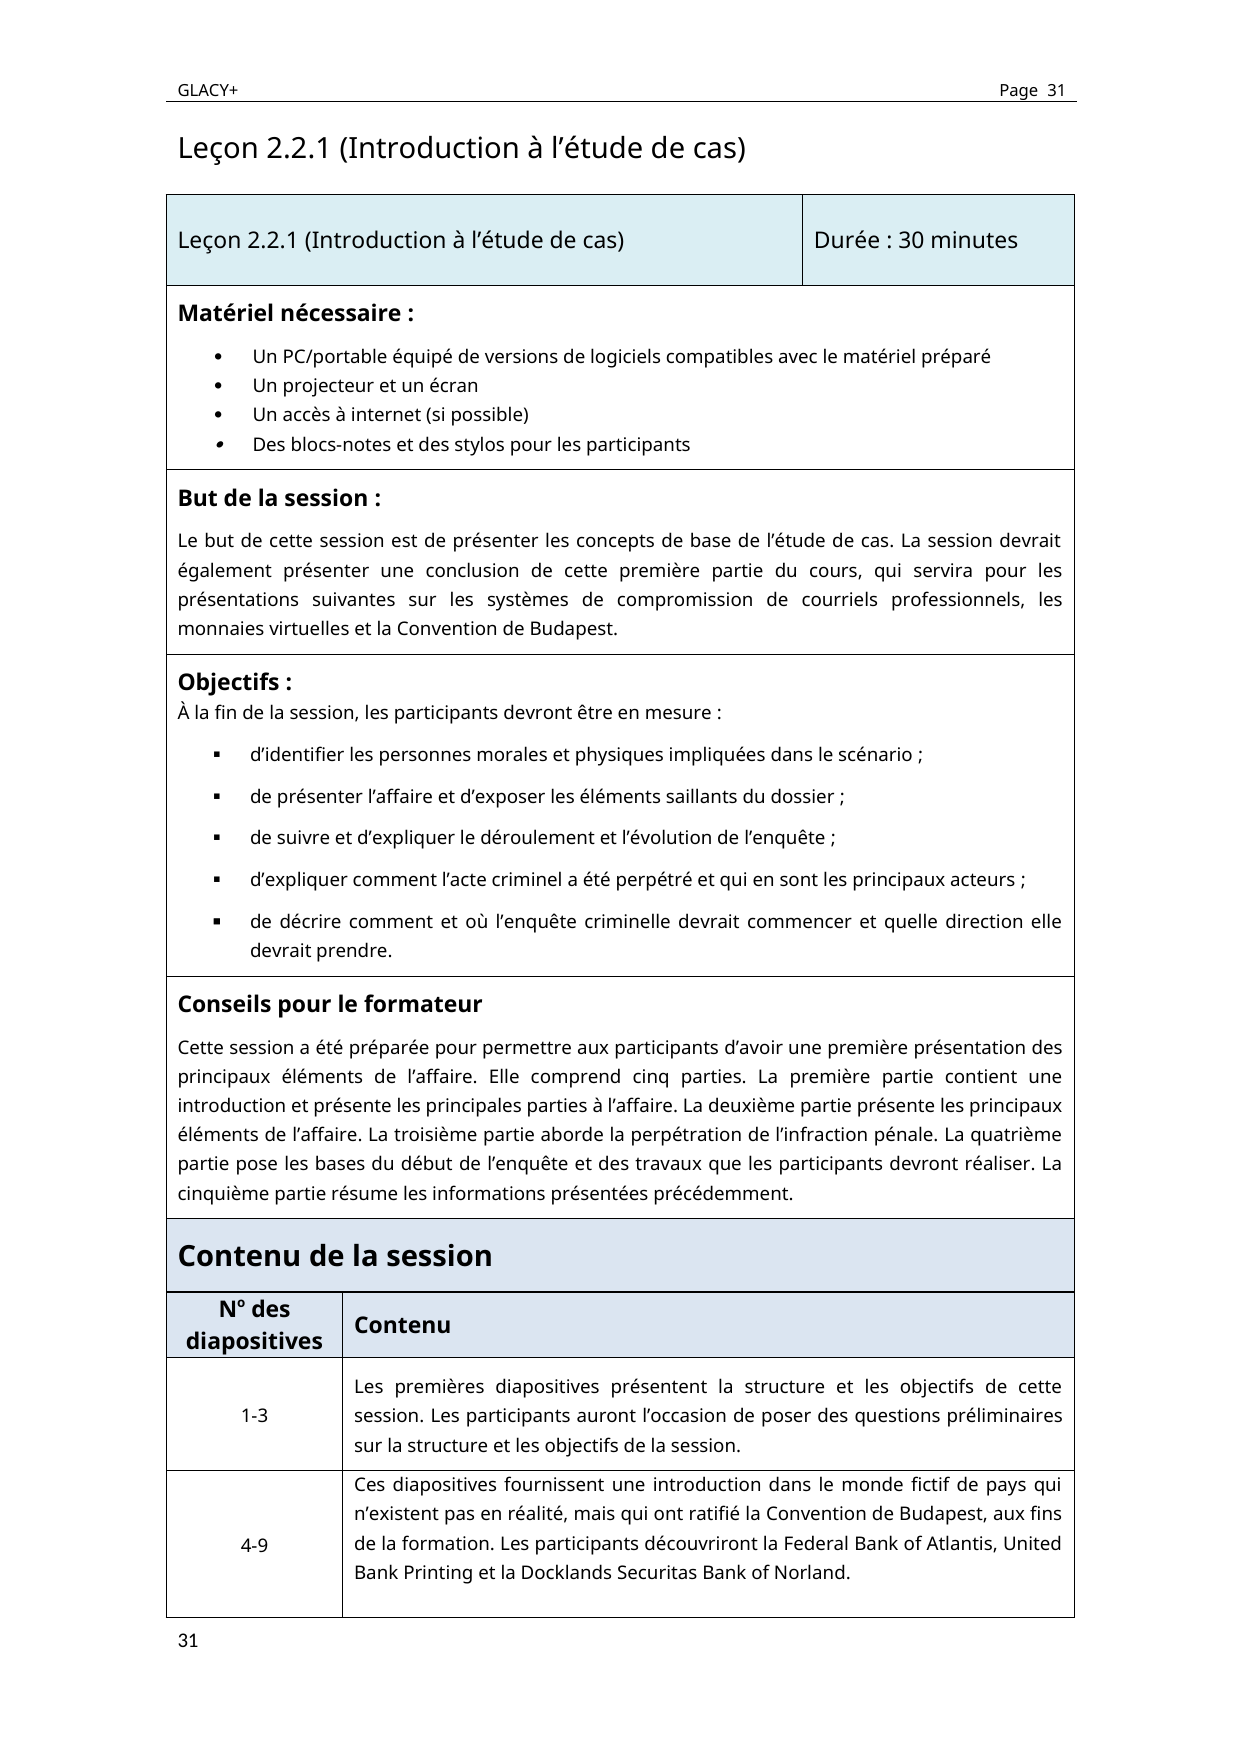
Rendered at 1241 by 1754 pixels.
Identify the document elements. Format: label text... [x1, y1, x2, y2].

table_cell Contenu [343, 1293, 1074, 1357]
table_cell Matériel nécessaire : Un PC/portable équipé de versions de logiciels compatibles avec le matériel préparé Un projecteur et un écran Un accès à internet (si possible) Des blocs-notes et des stylos pour les participants [167, 286, 1074, 469]
table_cell Les premières diapositives présentent la structure et les objectifs de cette session. Les participants auront l’occasion de poser des questions préliminaires sur la structure et les objectifs de la session. [343, 1358, 1074, 1470]
table_cell No des diapositives [167, 1293, 342, 1357]
table_cell Conseils pour le formateur Cette session a été préparée pour permettre aux participants d’avoir une première présentation des principaux éléments de l’affaire. Elle comprend cinq parties. La première partie contient une introduction et présente les principales parties à l’affaire. La deuxième partie présente les principaux éléments de l’affaire. La troisième partie aborde la perpétration de l’infraction pénale. La quatrième partie pose les bases du début de l’enquête et des travaux que les participants devront réaliser. La cinquième partie résume les informations présentées précédemment. [167, 977, 1074, 1218]
table_cell 1-3 [167, 1358, 342, 1470]
table_cell But de la session : Le but de cette session est de présenter les concepts de base de l’étude de cas. La session devrait également présenter une conclusion de cette première partie du cours, qui servira pour les présentations suivantes sur les systèmes de compromission de courriels professionnels, les monnaies virtuelles et la Convention de Budapest. [167, 470, 1074, 654]
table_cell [343, 1471, 1074, 1617]
table_cell 4-9 [167, 1471, 342, 1617]
table_header Durée : 30 minutes [803, 195, 1074, 285]
table_header Leçon 2.2.1 (Introduction à l’étude de cas) [167, 195, 802, 285]
table_cell Contenu de la session [167, 1219, 1074, 1291]
text Leçon 2.2.1 (Introduction à l’étude de cas) [177, 127, 1063, 167]
table_cell Objectifs : À la fin de la session, les participants devront être en mesure : d’identifier les personnes morales et physiques impliquées dans le scénario ; de présenter l’affaire et d’exposer les éléments saillants du dossier ; de suivre et d’expliquer le déroulement et l’évolution de l’enquête ; d’expliquer comment l’acte criminel a été perpétré et qui en sont les principaux acteurs ; de décrire comment et où l’enquête criminelle devrait commencer et quelle direction elle devrait prendre. [167, 655, 1074, 976]
